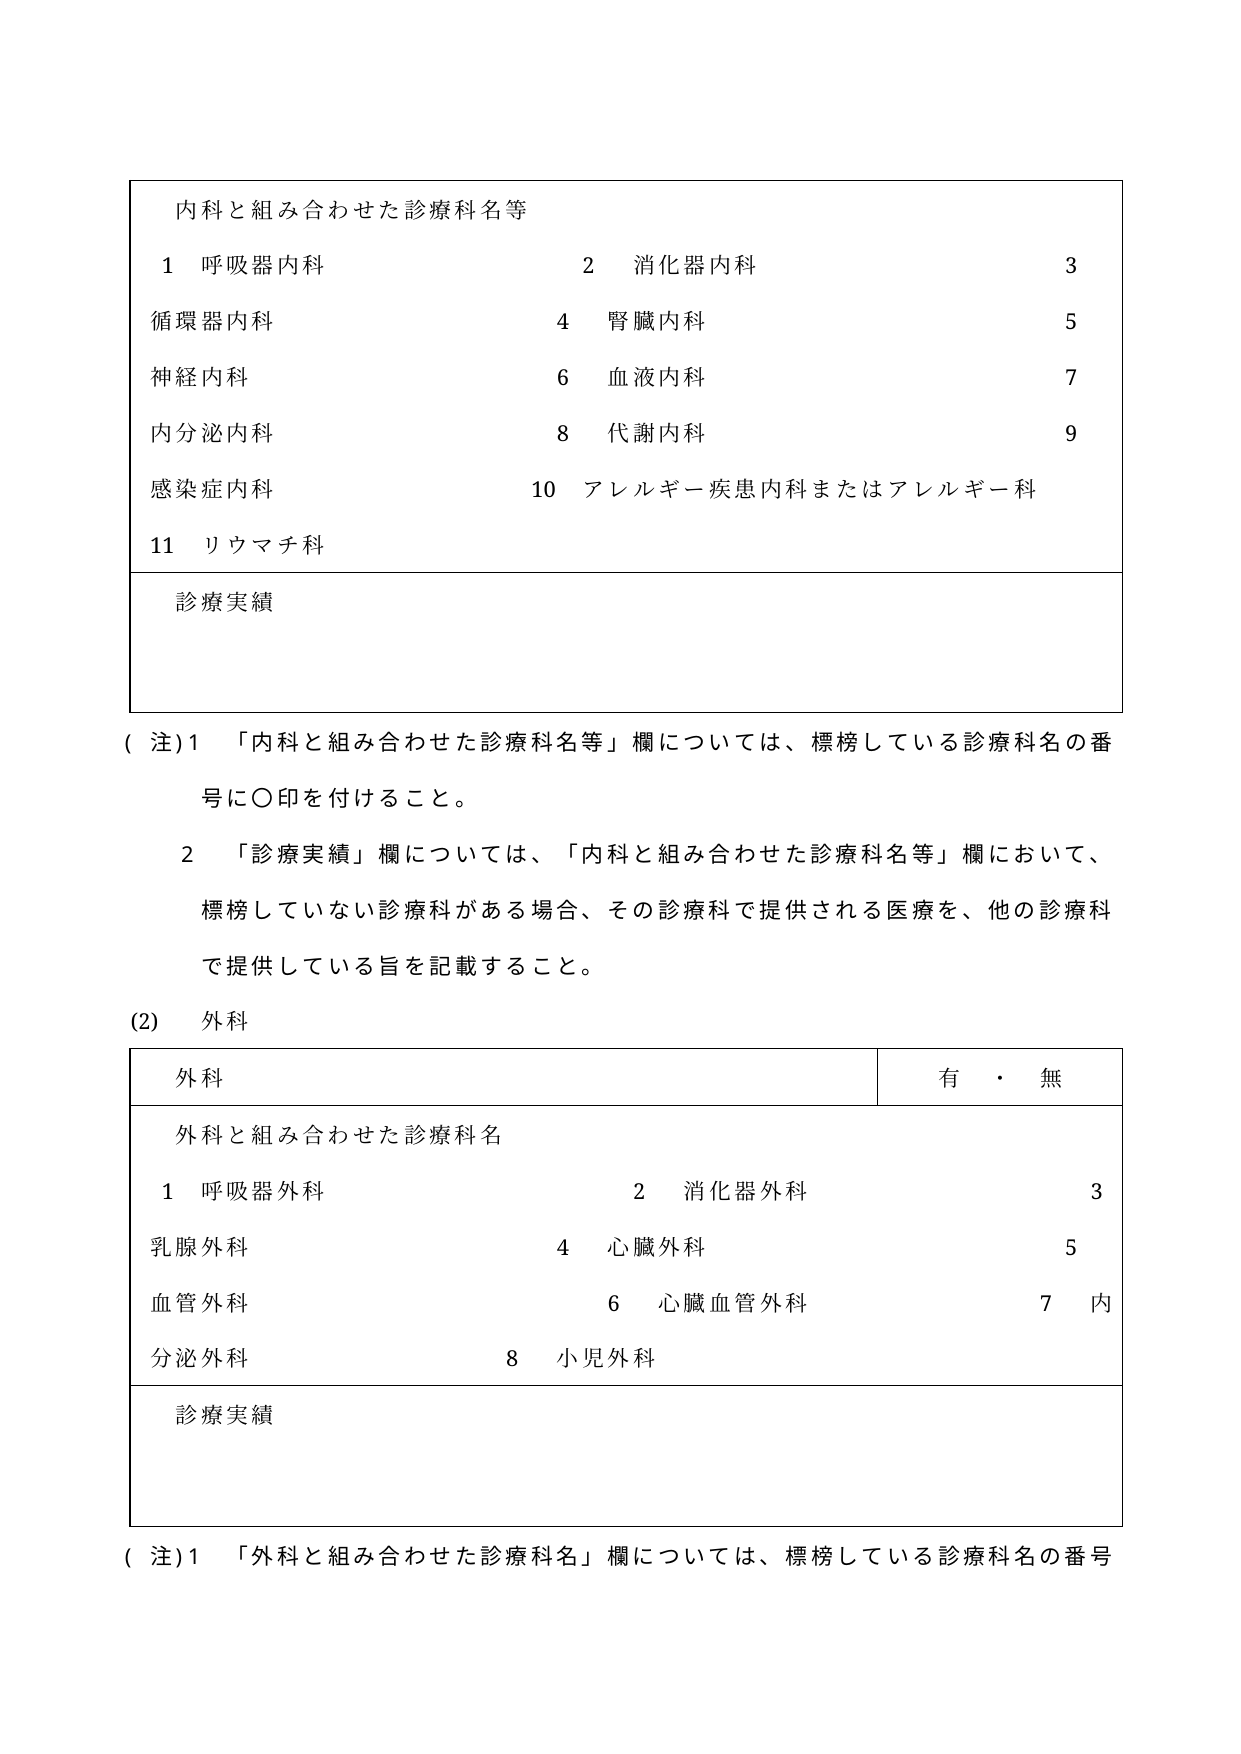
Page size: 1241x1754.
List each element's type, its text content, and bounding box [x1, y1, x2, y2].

table_header 有 ・ 無 [878, 1049, 1122, 1105]
table_cell 外科と組み合わせた診療科名 1呼吸器外科 2消化器外科 3乳腺外科 4心臓外科 5血管外科 6心臓血管外科 7内分泌外科 8小児外科 [131, 1106, 1122, 1385]
text (注) 1 「内科と組み合わせた診療科名等」欄については、標榜している診療科名の番号に〇印を付けること。 [124, 713, 1116, 825]
table_cell 診療実績 [131, 1386, 1122, 1526]
text 2 「診療実績」欄については、「内科と組み合わせた診療科名等」欄において、標榜していない診療科がある場合、その診療科で提供される医療を、他の診療科で提供している旨を記載すること。 [169, 825, 1116, 992]
table_cell 診療実績 [131, 573, 1122, 712]
text (2)外科 [124, 992, 1116, 1048]
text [124, 1527, 1116, 1583]
table_header 外科 [131, 1049, 877, 1105]
table_cell 内科と組み合わせた診療科名等 1呼吸器内科 2消化器内科 3循環器内科 4腎臓内科 5神経内科 6血液内科 7内分泌内科 8代謝内科 9感染症内科 10アレルギー疾患内科またはアレルギー科 11リウマチ科 [131, 181, 1122, 572]
